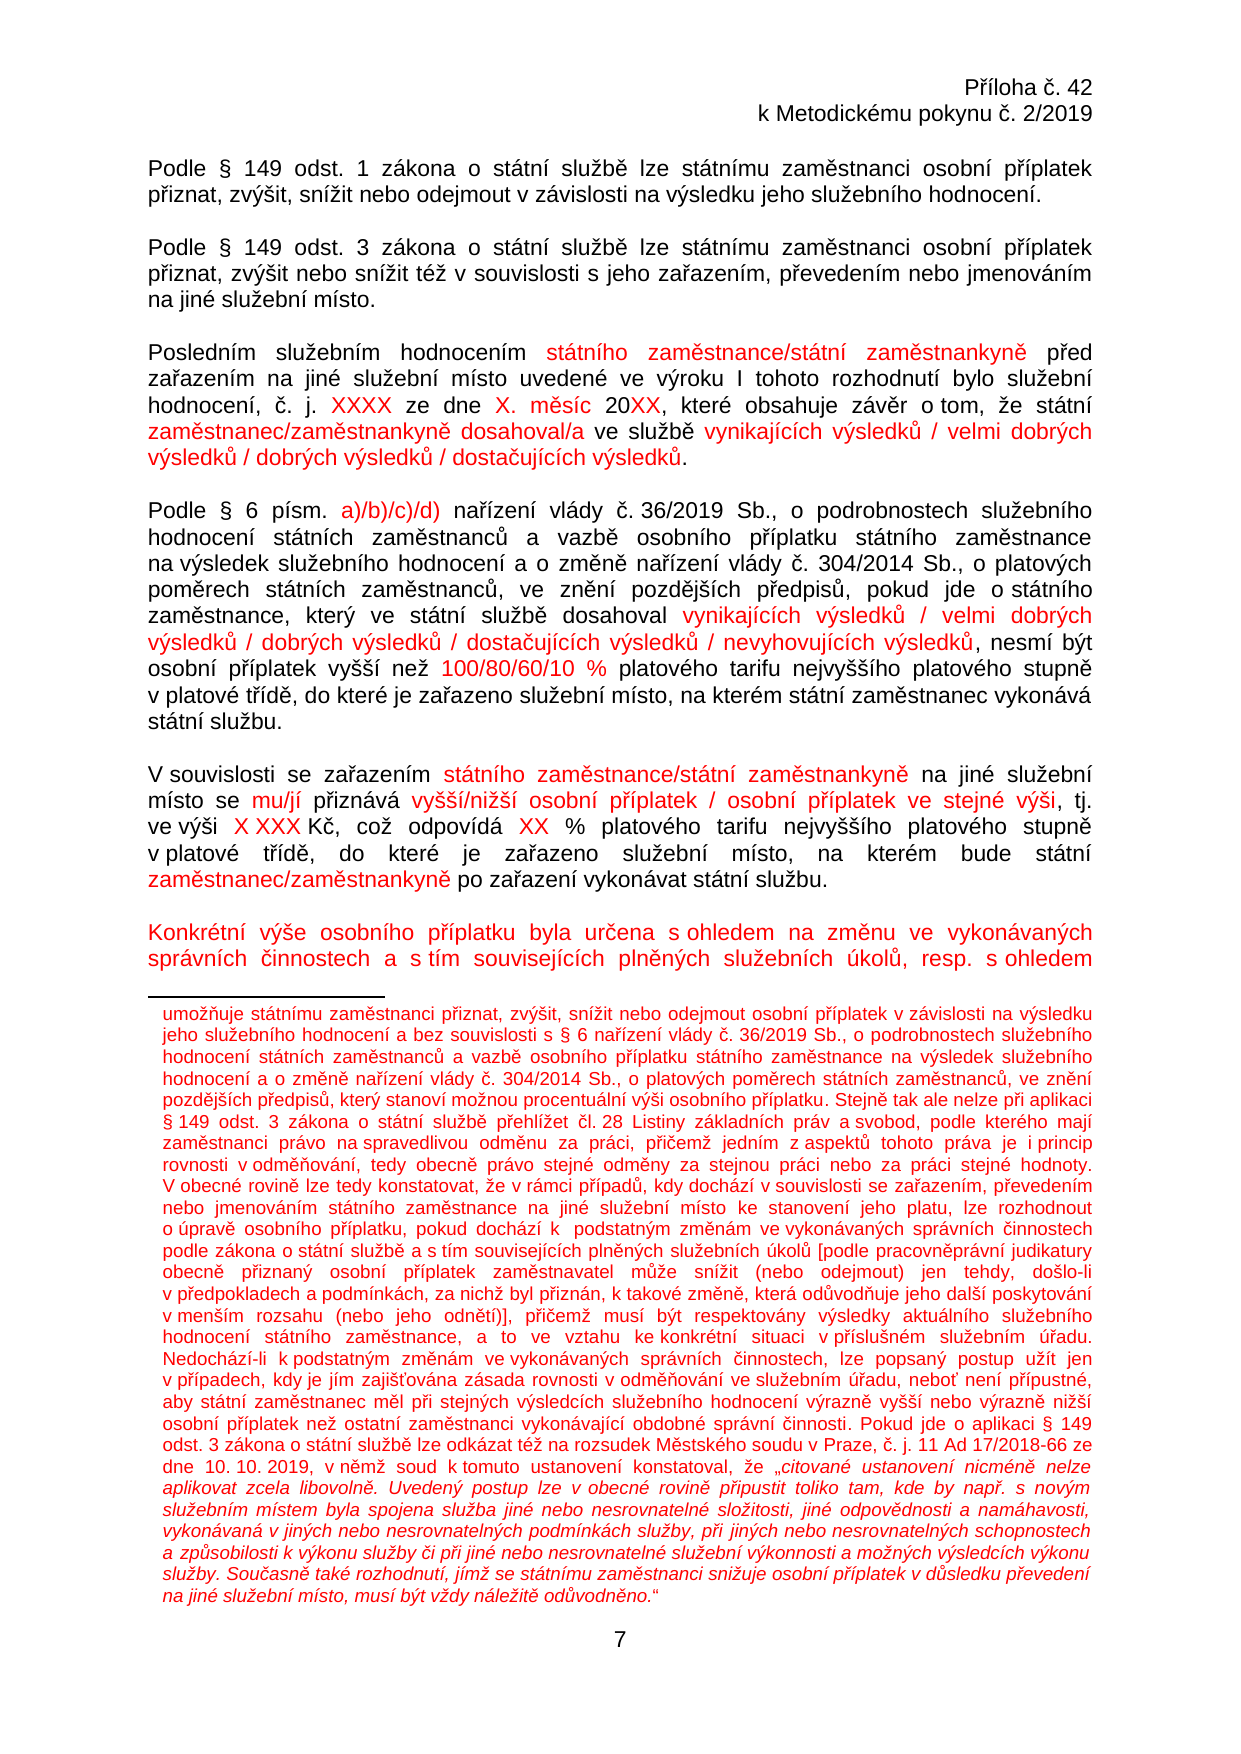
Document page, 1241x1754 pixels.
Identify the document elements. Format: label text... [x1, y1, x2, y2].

text Podle § 149 odst. 3 zákona o státní službě lze státnímu zaměstnanci osobní příplatek přiznat, zvýšit nebo snížit též v souvislosti s jeho zařazením, převedením nebo jmenováním na jiné služební místo. [148, 233, 1093, 313]
text Podle § 6 písm. a)/b)/c)/d) nařízení vlády č. 36/2019 Sb., o podrobnostech služebního hodnocení státních zaměstnanců a vazbě osobního příplatku státního zaměstnance na výsledek služebního hodnocení a o změně nařízení vlády č. 304/2014 Sb., o platových poměrech státních zaměstnanců, ve znění pozdějších předpisů, pokud jde o státního zaměstnance, který ve státní službě dosahoval vynikajících výsledků / velmi dobrých výsledků / dobrých výsledků / dostačujících výsledků / nevyhovujících výsledků, nesmí být osobní příplatek vyšší než 100/80/60/10 % platového tarifu nejvyššího platového stupně v platové třídě, do které je zařazeno služební místo, na kterém státní zaměstnanec vykonává státní službu. [148, 497, 1093, 734]
text Konkrétní výše osobního příplatku byla určena s ohledem na změnu ve vykonávaných správních činnostech a s tím souvisejících plněných služebních úkolů, resp. s ohledem na změnu ve složitosti, odpovědnosti a namáhavosti vykonávané služby, s přihlédnutím k výsledkům posledního služebního hodnocení státního zaměstnance/státní zaměstnankyně, ale též v souladu se zásadou rovnosti v odměňování při výkonu srovnatelných činností za srovnatelných podmínek. [148, 919, 1093, 971]
text V souvislosti se zařazením státního zaměstnance/státní zaměstnankyně na jiné služební místo se mu/jí přiznává vyšší/nižší osobní příplatek / osobní příplatek ve stejné výši, tj. ve výši X XXX Kč, což odpovídá XX % platového tarifu nejvyššího platového stupně v platové třídě, do které je zařazeno služební místo, na kterém bude státní zaměstnanec/zaměstnankyně po zařazení vykonávat státní službu. [148, 761, 1093, 892]
text Podle § 149 odst. 1 zákona o státní službě lze státnímu zaměstnanci osobní příplatek přiznat, zvýšit, snížit nebo odejmout v závislosti na výsledku jeho služebního hodnocení. [148, 154, 1093, 207]
text Posledním služebním hodnocením státního zaměstnance/státní zaměstnankyně před zařazením na jiné služební místo uvedené ve výroku I tohoto rozhodnutí bylo služební hodnocení, č. j. XXXX ze dne X. měsíc 20XX, které obsahuje závěr o tom, že státní zaměstnanec/zaměstnankyně dosahoval/a ve službě vynikajících výsledků / velmi dobrých výsledků / dobrých výsledků / dostačujících výsledků. [148, 339, 1093, 471]
